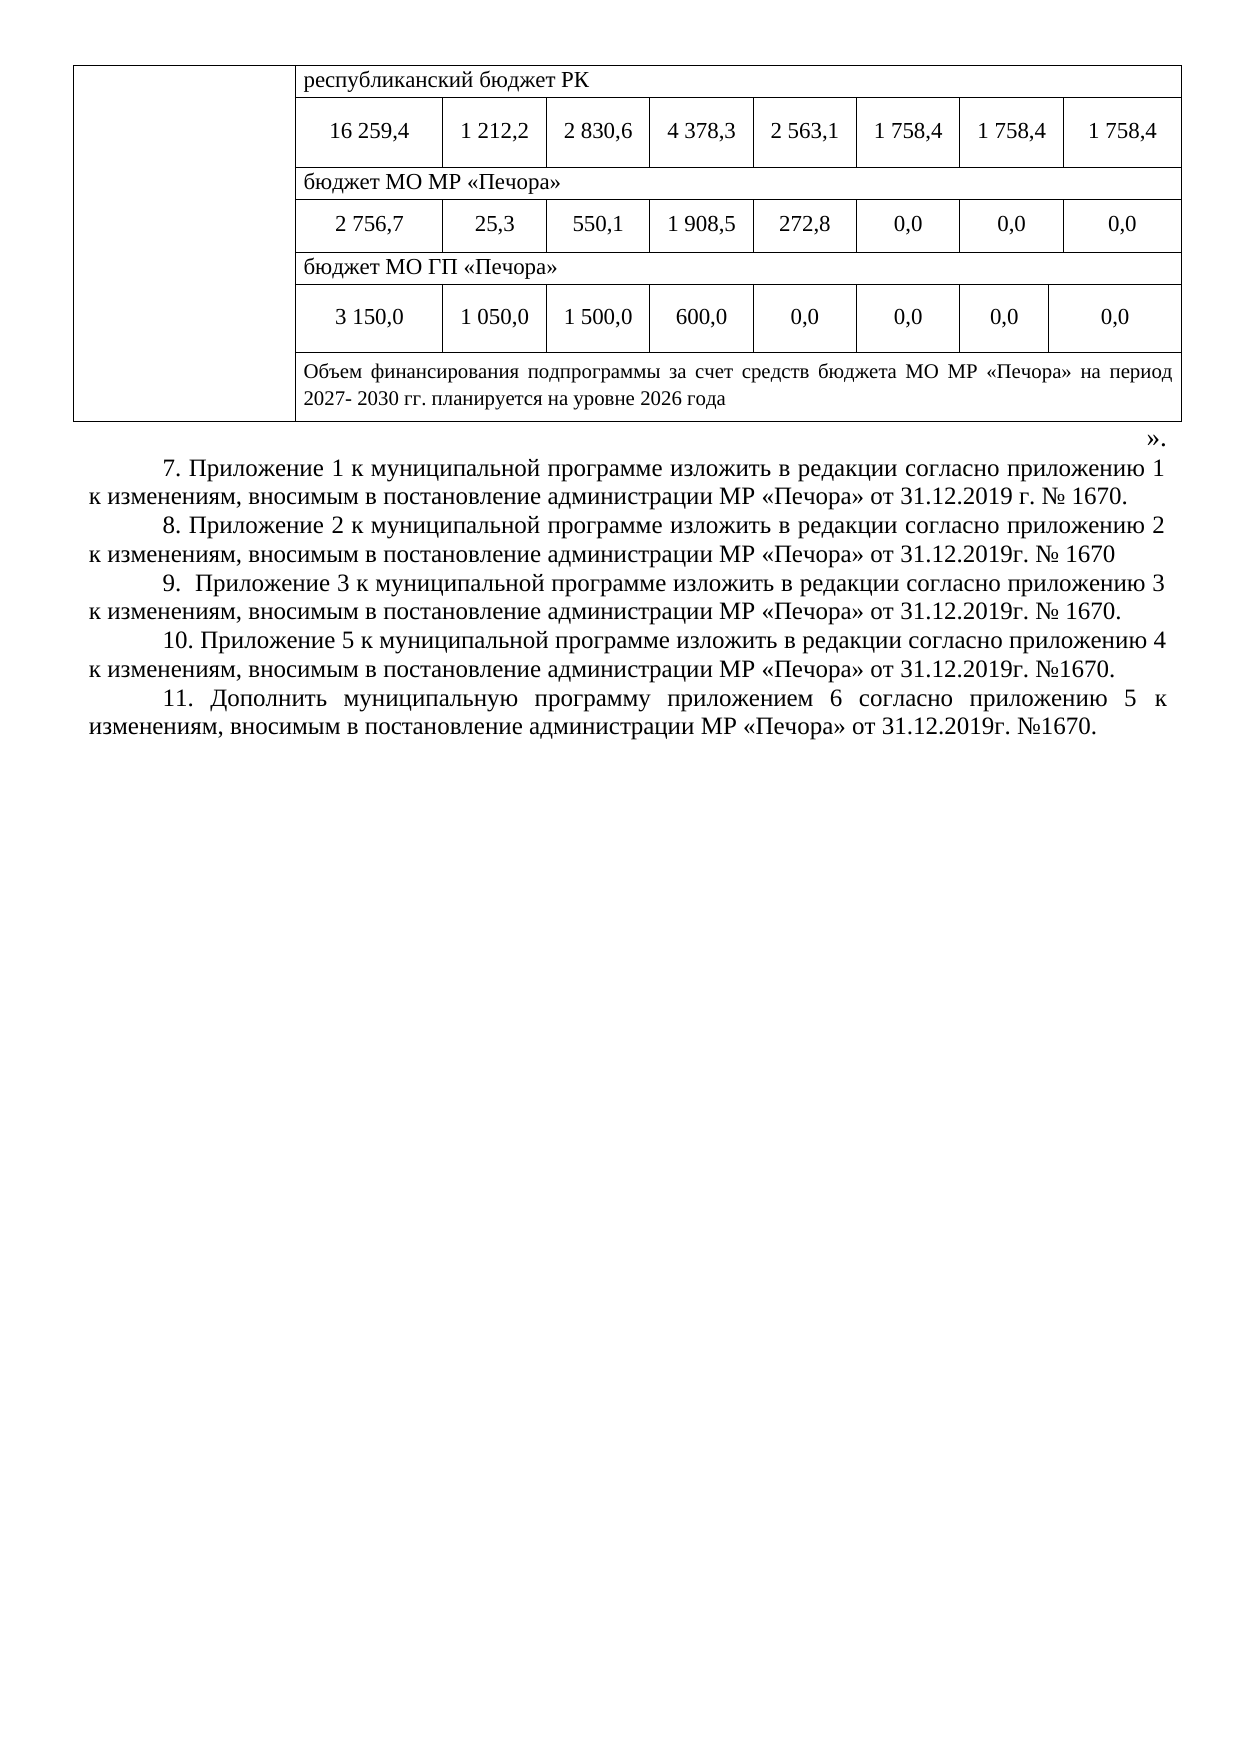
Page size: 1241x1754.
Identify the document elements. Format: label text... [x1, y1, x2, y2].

table_cell 1 758,4 [857, 98, 959, 167]
table_cell 0,0 [754, 285, 856, 352]
table_cell 0,0 [960, 200, 1063, 252]
table_cell 0,0 [960, 285, 1048, 352]
text 9. Приложение 3 к муниципальной программе изложить в редакции согласно приложению 3 к изменениям, вносимым в постановление администрации МР «Печора» от 31.12.2019г. № 1670. [89, 568, 1167, 625]
table_cell 4 378,3 [650, 98, 753, 167]
table_cell 3 150,0 [296, 285, 442, 352]
table_cell бюджет МО МР «Печора» [296, 168, 1181, 199]
table_cell республиканский бюджет РК [296, 66, 1181, 97]
table_cell 550,1 [547, 200, 649, 252]
table_cell бюджет МО ГП «Печора» [296, 253, 1181, 284]
text 7. Приложение 1 к муниципальной программе изложить в редакции согласно приложению 1 к изменениям, вносимым в постановление администрации МР «Печора» от 31.12.2019 г. № 1670. [89, 453, 1167, 510]
table_cell 2 756,7 [296, 200, 442, 252]
table_cell 2 563,1 [754, 98, 856, 167]
table_cell 1 758,4 [960, 98, 1063, 167]
table_cell 0,0 [1049, 285, 1181, 352]
table_cell 16 259,4 [296, 98, 442, 167]
text 10. Приложение 5 к муниципальной программе изложить в редакции согласно приложению 4 к изменениям, вносимым в постановление администрации МР «Печора» от 31.12.2019г. №1670. [89, 625, 1167, 683]
table_cell 0,0 [857, 200, 959, 252]
table_cell 0,0 [1064, 200, 1181, 252]
table_cell 272,8 [754, 200, 856, 252]
table_cell 1 050,0 [443, 285, 546, 352]
table_cell 1 908,5 [650, 200, 753, 252]
table_cell 25,3 [443, 200, 546, 252]
text 8. Приложение 2 к муниципальной программе изложить в редакции согласно приложению 2 к изменениям, вносимым в постановление администрации МР «Печора» от 31.12.2019г. № 1670 [89, 510, 1167, 568]
table_cell 600,0 [650, 285, 753, 352]
text ». [89, 422, 1167, 453]
text 11. Дополнить муниципальную программу приложением 6 согласно приложению 5 к изменениям, вносимым в постановление администрации МР «Печора» от 31.12.2019г. №1670. [89, 683, 1167, 740]
table_cell 2 830,6 [547, 98, 649, 167]
table_cell Объем финансирования подпрограммы за счет средств бюджета МО МР «Печора» на период 2027- 2030 гг. планируется на уровне 2026 года [296, 353, 1181, 421]
table_cell 0,0 [857, 285, 959, 352]
table_cell 1 212,2 [443, 98, 546, 167]
table_cell 1 500,0 [547, 285, 649, 352]
table_cell 1 758,4 [1064, 98, 1181, 167]
